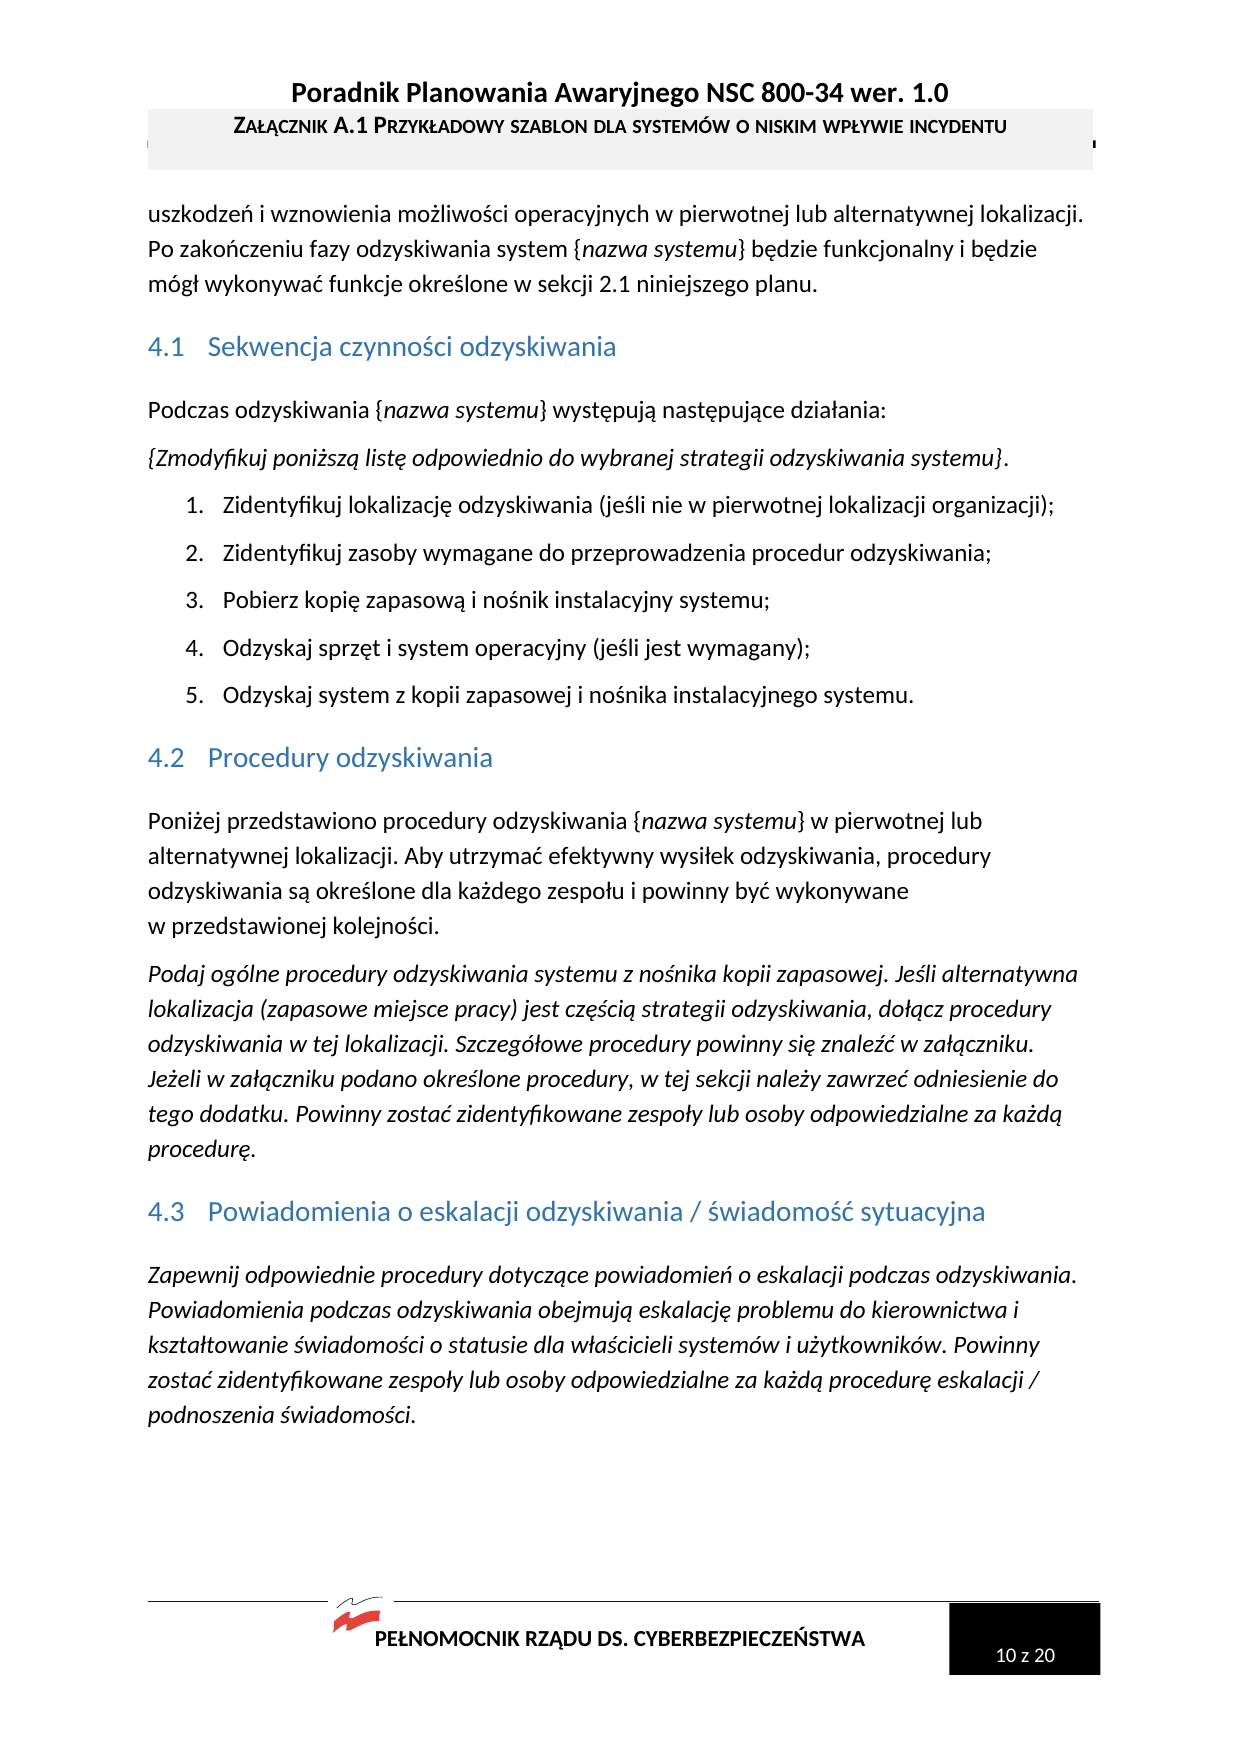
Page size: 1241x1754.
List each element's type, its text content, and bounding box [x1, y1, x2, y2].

list Odzyskaj sprzęt i system operacyjny (jeśli jest wymagany); [185, 632, 1093, 662]
list Zidentyfikuj zasoby wymagane do przeprowadzenia procedur odzyskiwania; [185, 537, 1093, 567]
list Pobierz kopię zapasową i nośnik instalacyjny systemu; [185, 584, 1093, 615]
text Zapewnij odpowiednie procedury dotyczące powiadomień o eskalacji podczas odzyskiwania. Powiadomienia podczas odzyskiwania obejmują eskalację problemu do kierownictwa i kształtowanie świadomości o statusie dla właścicieli systemów i użytkowników. Powinny zostać zidentyfikowane zespoły lub osoby odpowiedzialne za każdą procedurę eskalacji / podnoszenia świadomości. [148, 1259, 1093, 1429]
list Zidentyfikuj lokalizację odzyskiwania (jeśli nie w pierwotnej lokalizacji organizacji); [185, 489, 1093, 520]
list Odzyskaj system z kopii zapasowej i nośnika instalacyjnego systemu. [185, 679, 1093, 710]
text {Zmodyfikuj poniższą listę odpowiednio do wybranej strategii odzyskiwania systemu}. [148, 442, 1093, 472]
text Poniżej przedstawiono procedury odzyskiwania {nazwa systemu} w pierwotnej lub alternatywnej lokalizacji. Aby utrzymać efektywny wysiłek odzyskiwania, procedury odzyskiwania są określone dla każdego zespołu i powinny być wykonywane w przedstawionej kolejności. [148, 805, 1093, 941]
subtitle Procedury odzyskiwania [148, 739, 1093, 775]
text Podaj ogólne procedury odzyskiwania systemu z nośnika kopii zapasowej. Jeśli alternatywna lokalizacja (zapasowe miejsce pracy) jest częścią strategii odzyskiwania, dołącz procedury odzyskiwania w tej lokalizacji. Szczegółowe procedury powinny się znaleźć w załączniku. Jeżeli w załączniku podano określone procedury, w tej sekcji należy zawrzeć odniesienie do tego dodatku. Powinny zostać zidentyfikowane zespoły lub osoby odpowiedzialne za każdą procedurę. [148, 958, 1093, 1163]
text Podczas odzyskiwania {nazwa systemu} występują następujące działania: [148, 394, 1093, 425]
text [148, 198, 1093, 299]
subtitle Sekwencja czynności odzyskiwania [148, 328, 1093, 364]
subtitle Powiadomienia o eskalacji odzyskiwania / świadomość sytuacyjna [148, 1193, 1093, 1228]
